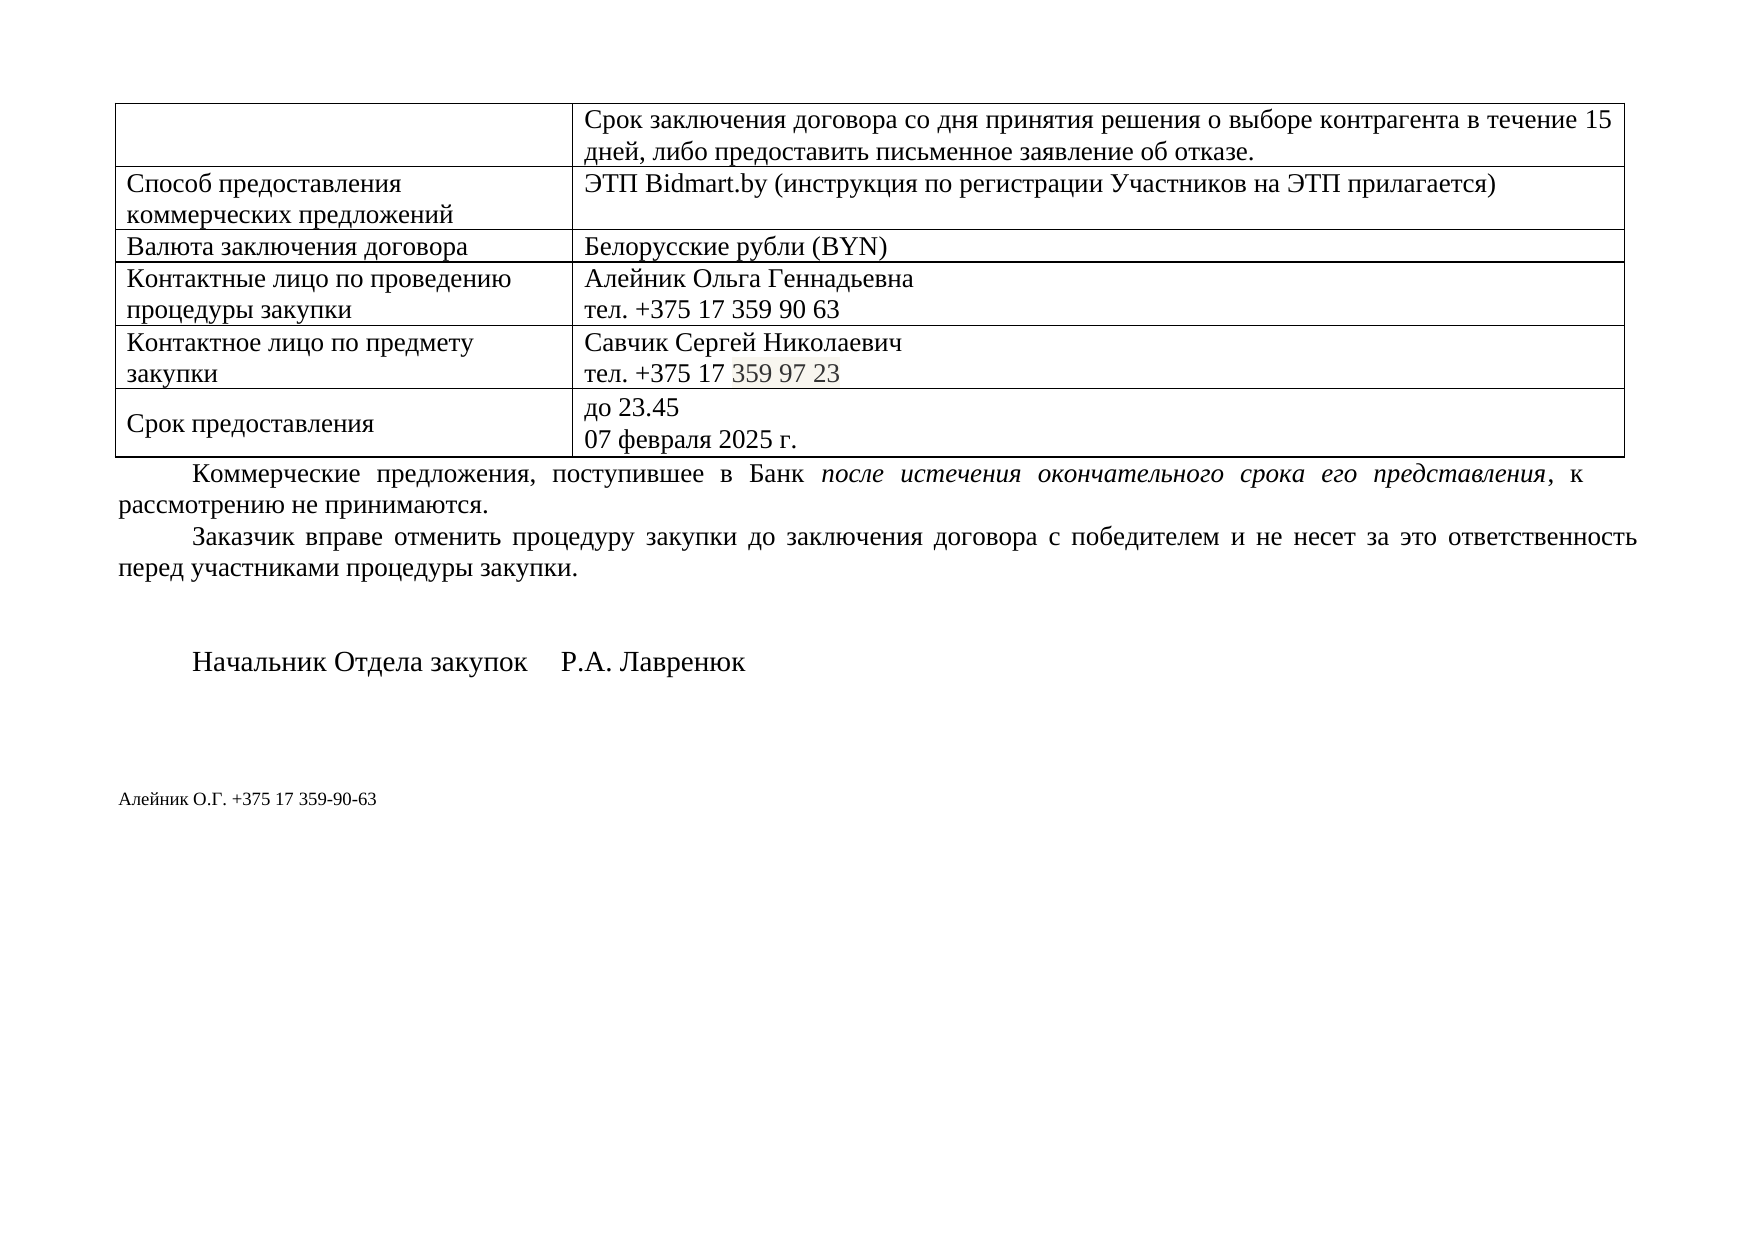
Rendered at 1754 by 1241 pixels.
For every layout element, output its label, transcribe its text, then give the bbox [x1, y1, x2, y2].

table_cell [116, 104, 572, 166]
table_cell Способ предоставления коммерческих предложений [116, 167, 572, 229]
table_cell ЭТП Bidmart.by (инструкция по регистрации Участников на ЭТП прилагается) [573, 167, 1624, 229]
table_cell Белорусские рубли (BYN) [573, 230, 1624, 261]
text Алейник О.Г. +375 17 359-90-63 [118, 788, 1639, 809]
table_cell Срок предоставления [116, 389, 572, 456]
table_cell до 23.45 07 февраля 2025 г. [573, 389, 1624, 456]
text Коммерческие предложения, поступившее в Банк после истечения окончательного срока его представления, к рассмотрению не принимаются. [118, 458, 1583, 520]
table_cell Валюта заключения договора [116, 230, 572, 261]
table_cell Савчик Сергей Николаевич тел. +375 17 359 97 23 [573, 326, 1624, 388]
table_cell Контактное лицо по предмету закупки [116, 326, 572, 388]
table_cell Контактные лицо по проведению процедуры закупки [116, 263, 572, 325]
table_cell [573, 104, 1624, 166]
text Начальник Отдела закупок Р.А. Лавренюк [118, 644, 1639, 678]
table_cell Алейник Ольга Геннадьевна тел. +375 17 359 90 63 [573, 263, 1624, 325]
text Заказчик вправе отменить процедуру закупки до заключения договора с победителем и не несет за это ответственность перед участниками процедуры закупки. [118, 520, 1639, 582]
